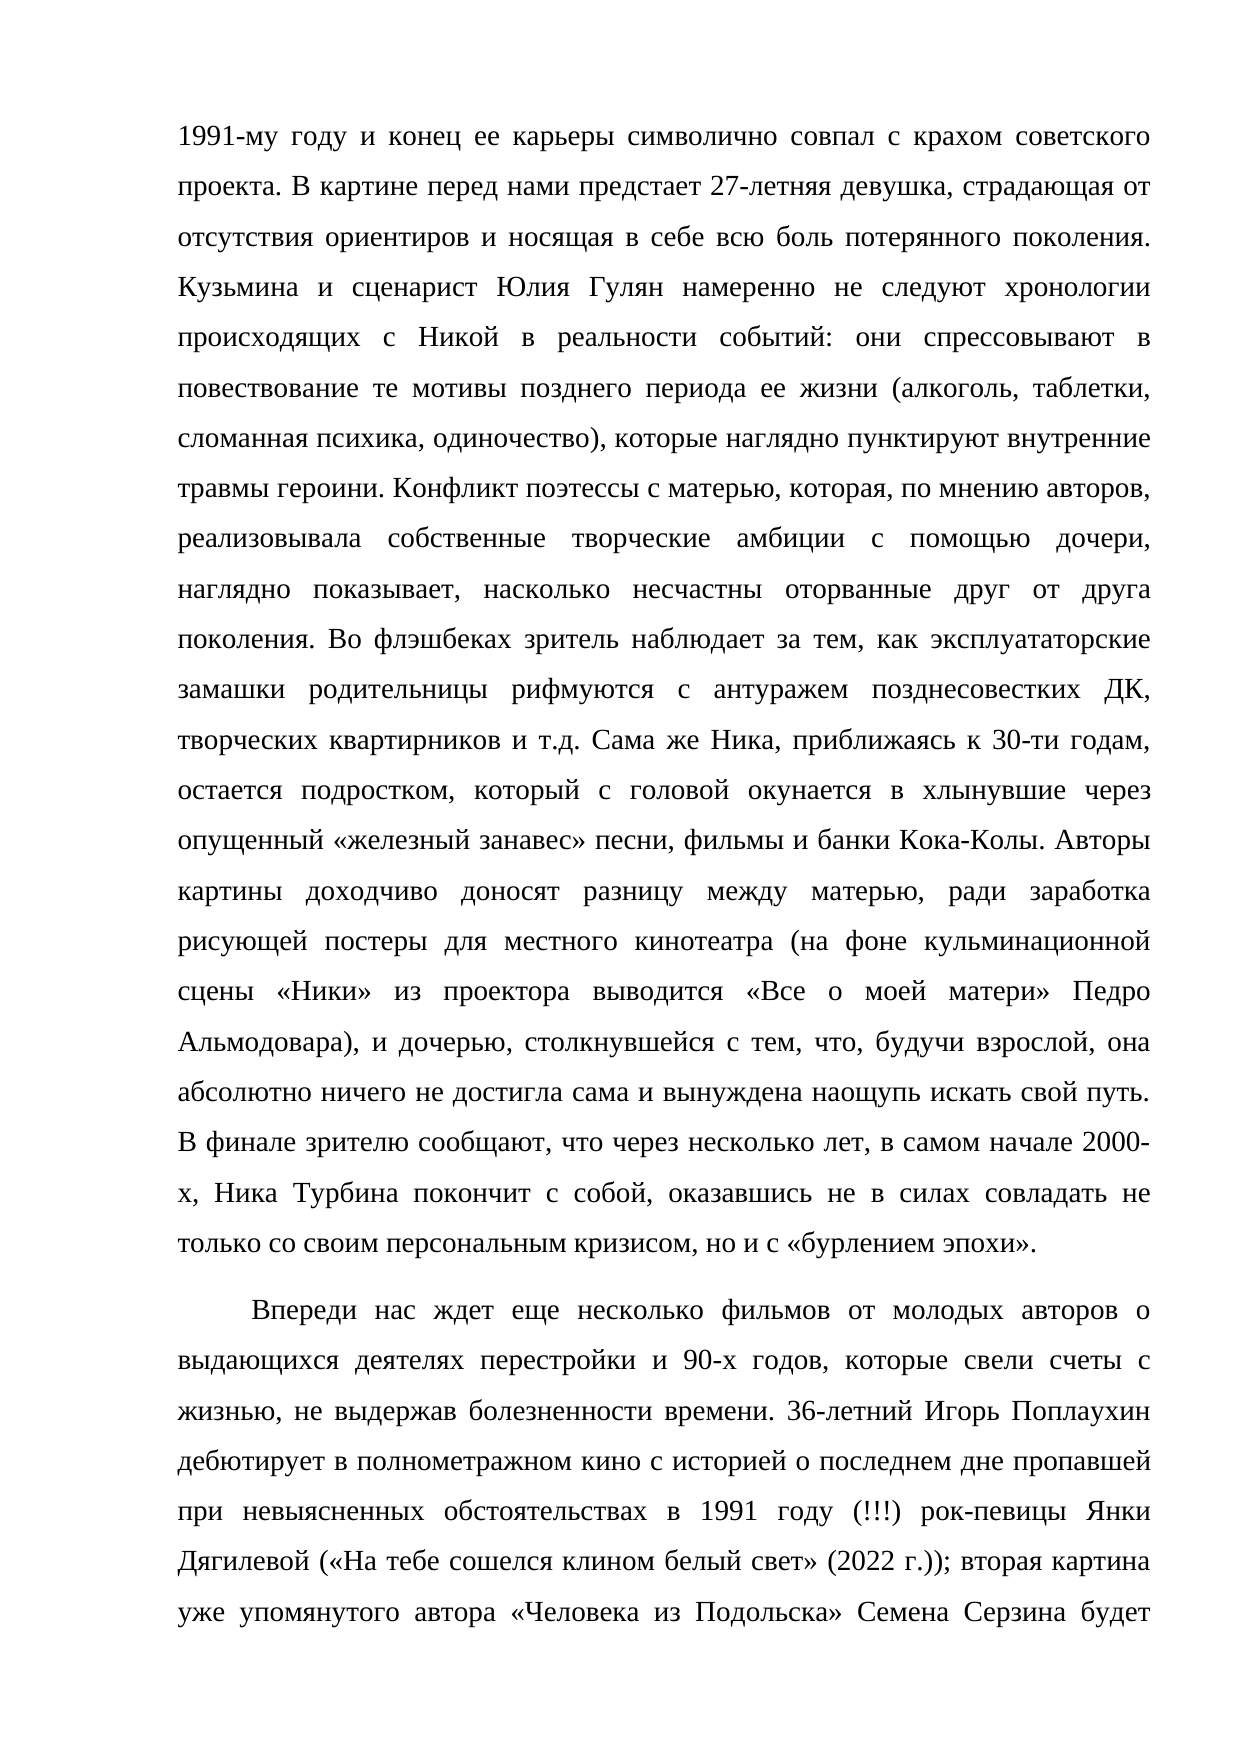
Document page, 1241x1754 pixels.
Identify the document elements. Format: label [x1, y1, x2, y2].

text [177, 1292, 1152, 1627]
text [177, 118, 1152, 1258]
